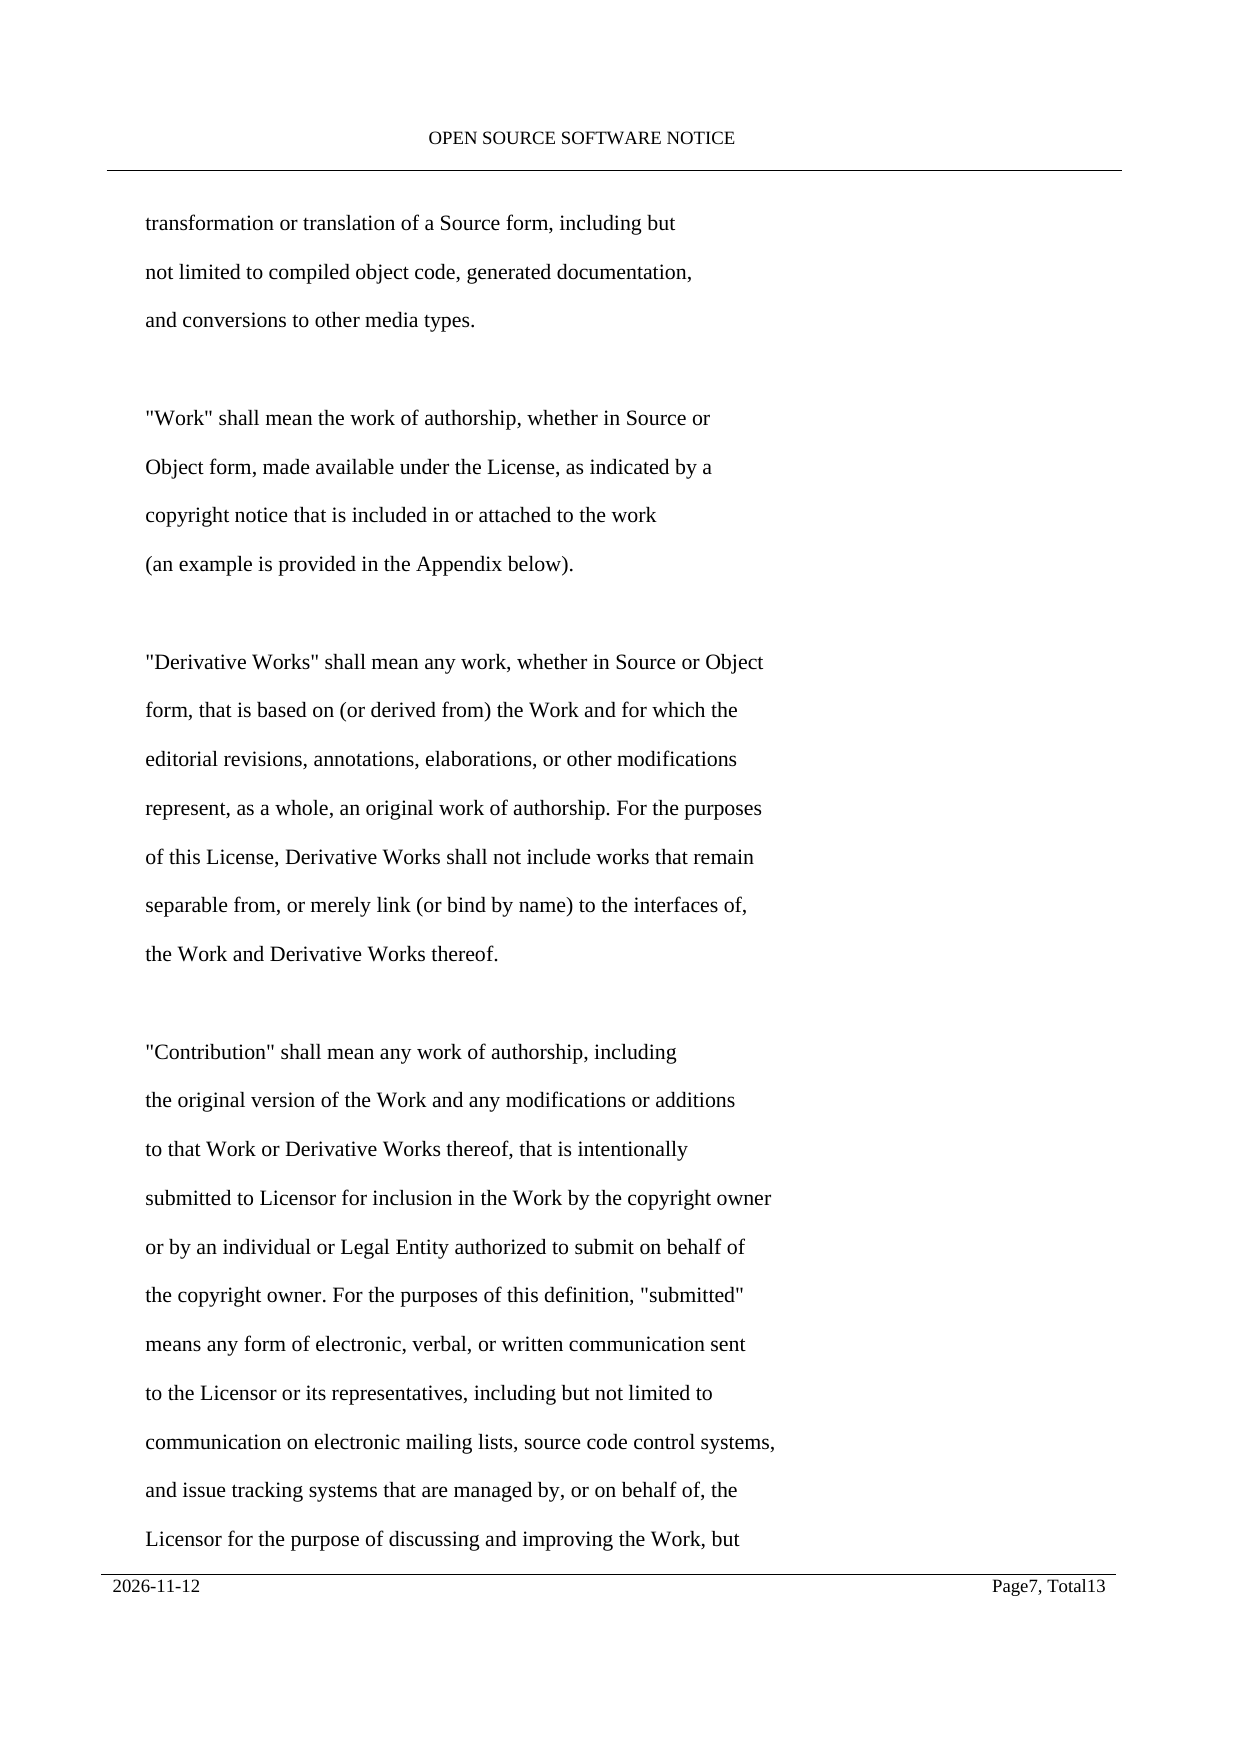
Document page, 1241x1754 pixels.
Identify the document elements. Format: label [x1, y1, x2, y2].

text [112, 206, 1128, 1555]
